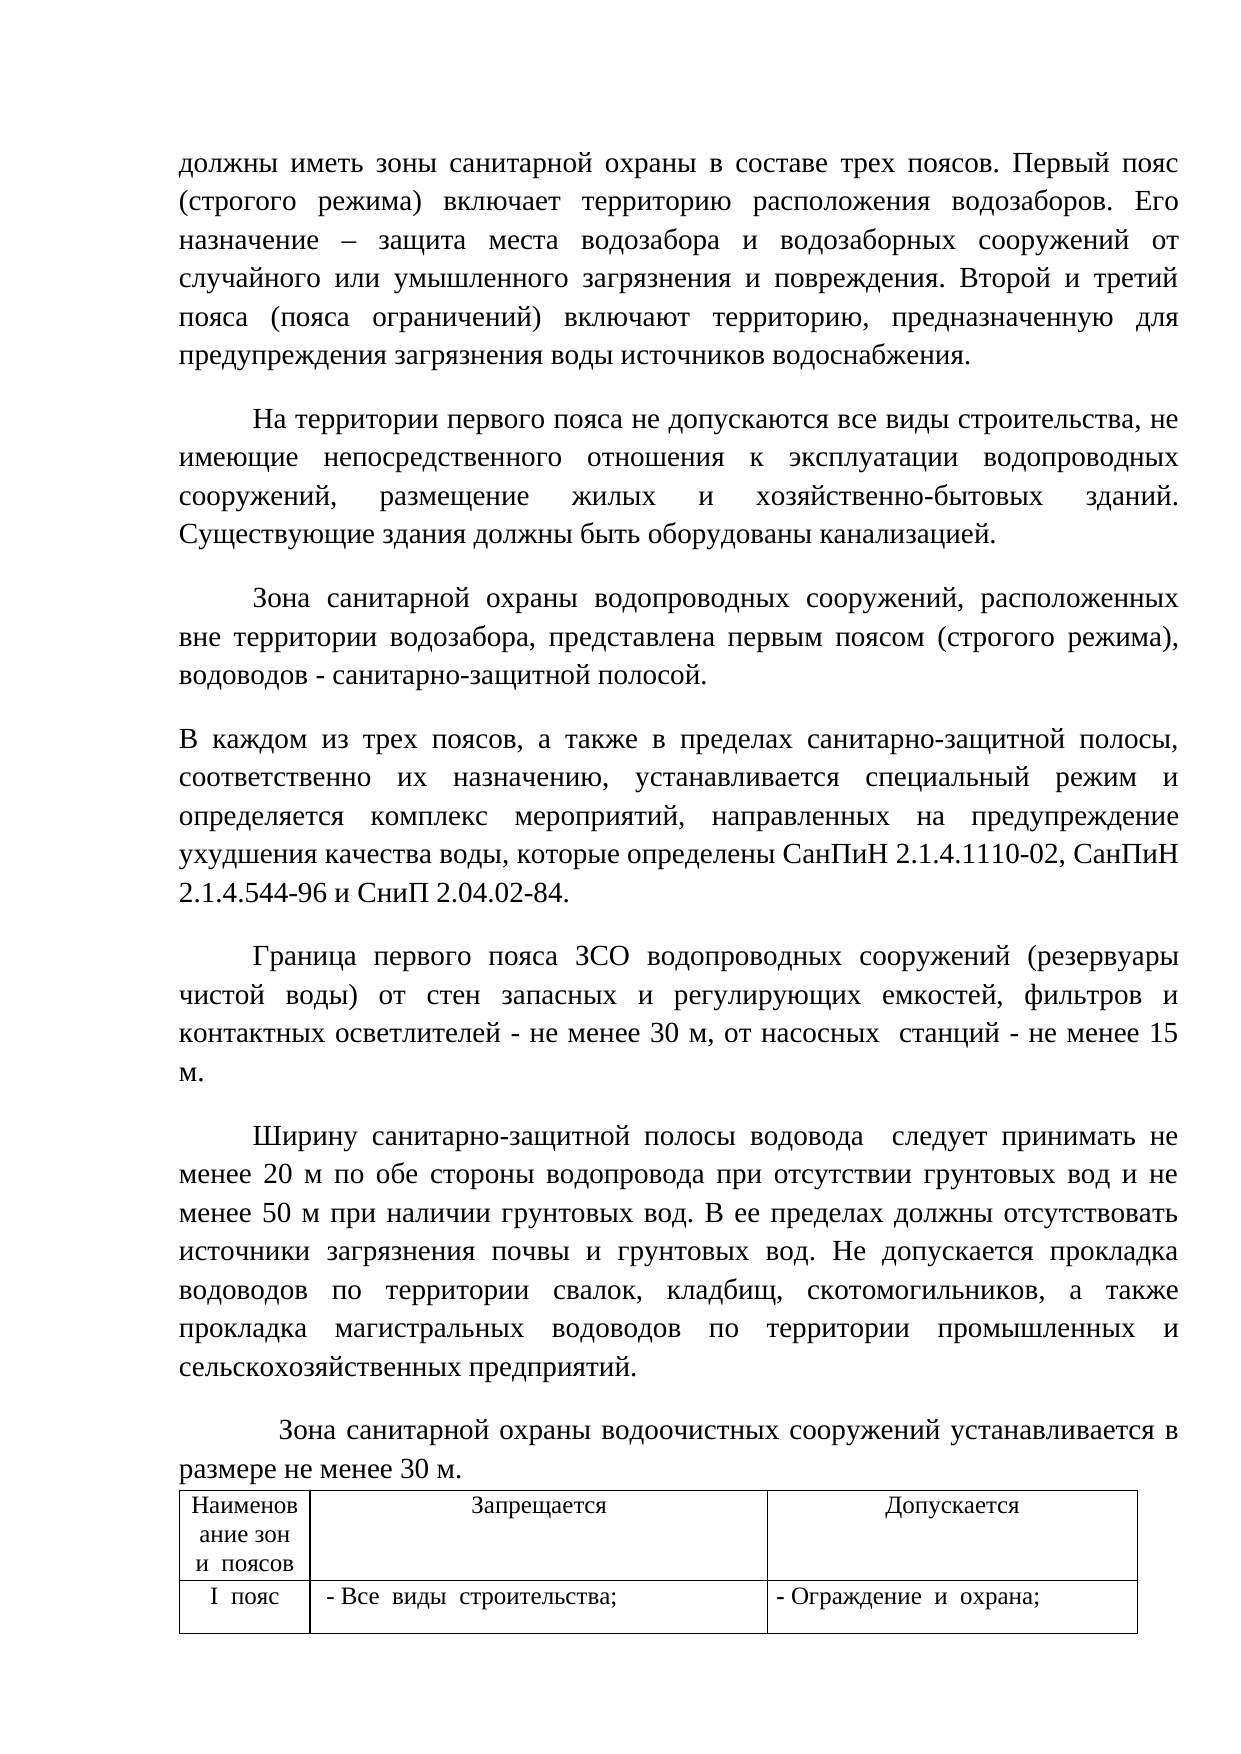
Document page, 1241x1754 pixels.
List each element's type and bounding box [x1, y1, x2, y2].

table_header [177, 118, 1181, 1636]
